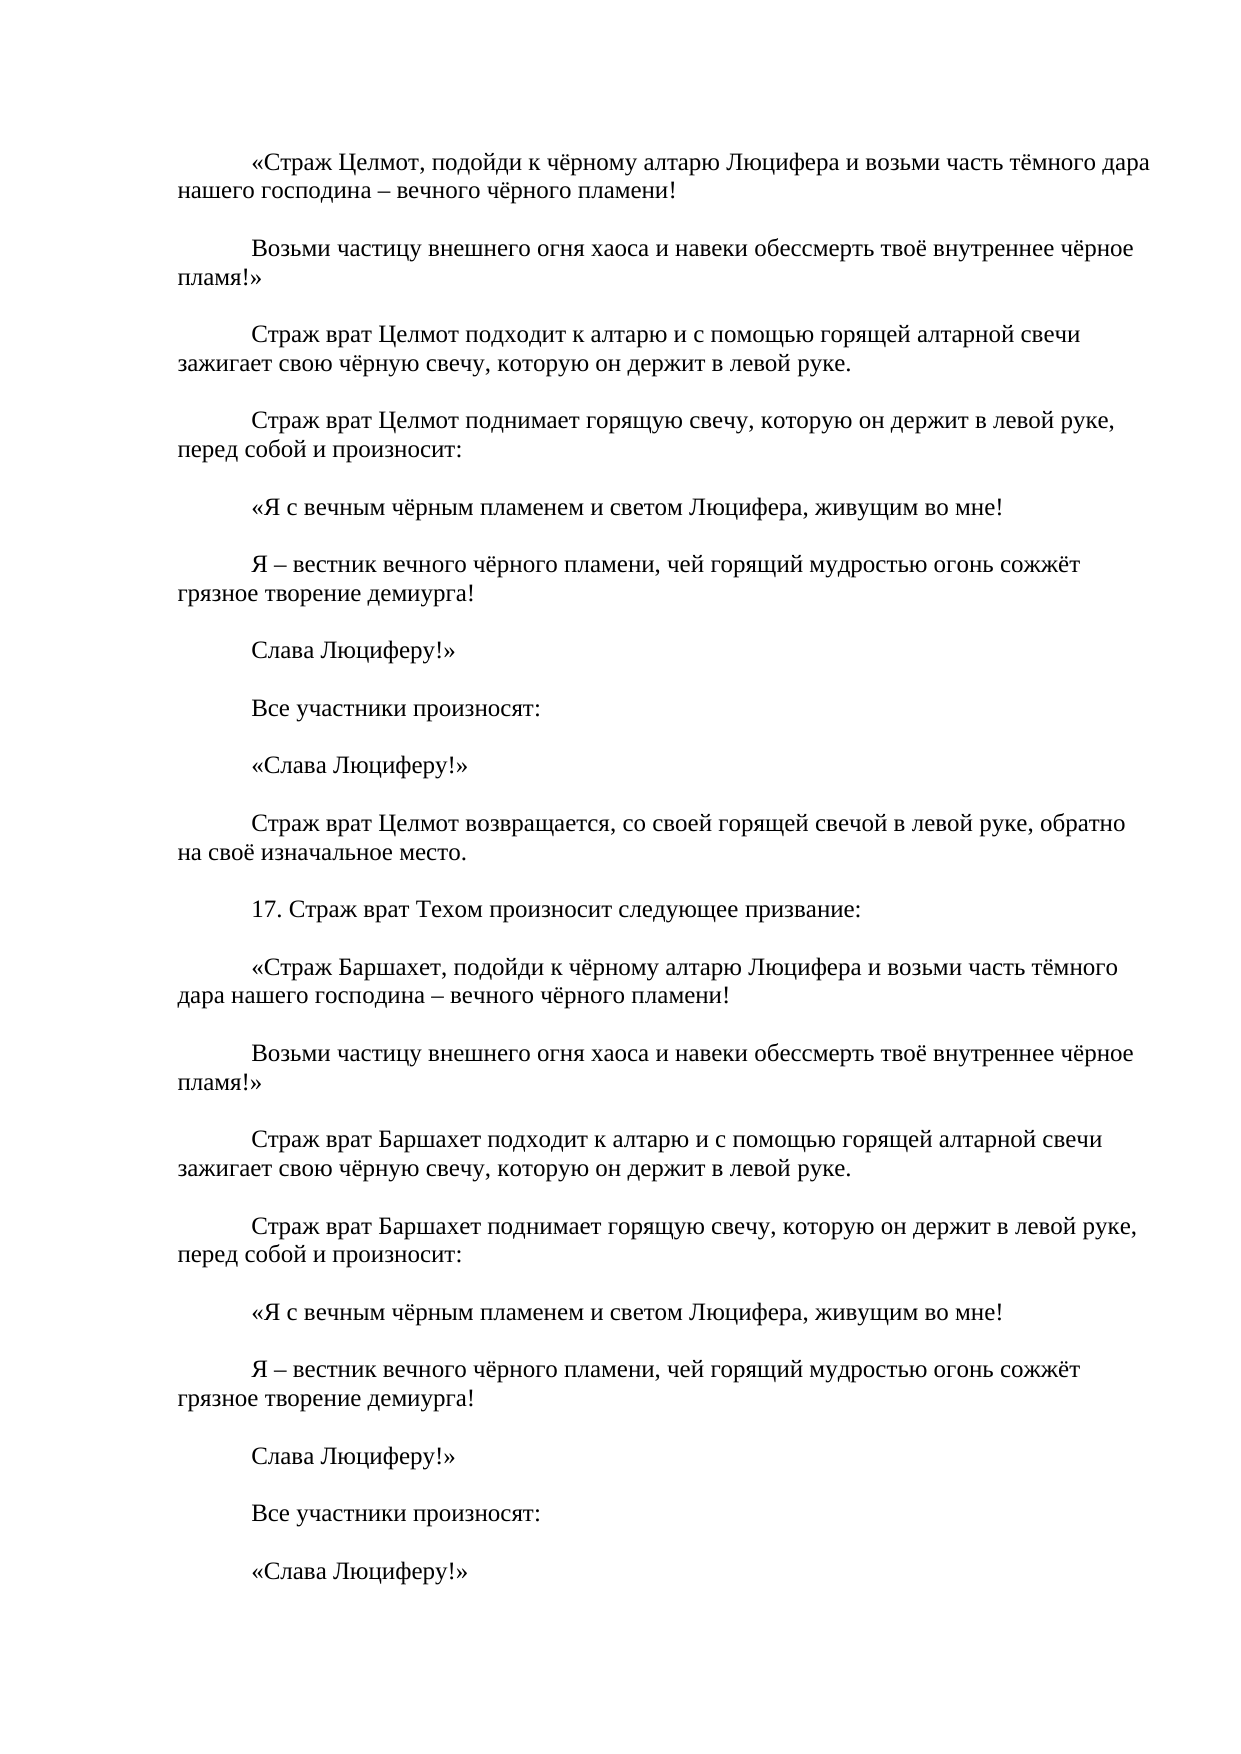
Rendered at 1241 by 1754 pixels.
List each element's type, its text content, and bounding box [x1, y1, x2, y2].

text Я – вестник вечного чёрного пламени, чей горящий мудростью огонь сожжёт грязное творение демиурга! [177, 549, 1142, 607]
text Возьми частицу внешнего огня хаоса и навеки обессмерть твоё внутреннее чёрное пламя!» [177, 1038, 1163, 1096]
text Я – вестник вечного чёрного пламени, чей горящий мудростью огонь сожжёт грязное творение демиурга! [177, 1354, 1142, 1412]
text Слава Люциферу!» [251, 636, 1163, 664]
text Страж врат Целмот подходит к алтарю и с помощью горящей алтарной свечи зажигает свою чёрную свечу, которую он держит в левой руке. [177, 319, 1163, 377]
text «Слава Люциферу!» [251, 751, 1163, 779]
text Страж врат Целмот поднимает горящую свечу, которую он держит в левой руке, перед собой и произносит: [177, 406, 1163, 463]
text Все участники произносят: [251, 1498, 1163, 1527]
text Все участники произносят: [251, 693, 1163, 722]
list Страж врат Техом произносит следующее призвание: [251, 894, 1163, 923]
text «Я с вечным чёрным пламенем и светом Люцифера, живущим во мне! [251, 1297, 1163, 1326]
text «Слава Люциферу!» [251, 1556, 1163, 1584]
text Страж врат Целмот возвращается, со своей горящей свечой в левой руке, обратно на своё изначальное место. [177, 808, 1142, 866]
text «Я с вечным чёрным пламенем и светом Люцифера, живущим во мне! [251, 492, 1163, 521]
text Страж врат Баршахет подходит к алтарю и с помощью горящей алтарной свечи зажигает свою чёрную свечу, которую он держит в левой руке. [177, 1124, 1163, 1182]
text «Страж Целмот, подойди к чёрному алтарю Люцифера и возьми часть тёмного дара нашего господина – вечного чёрного пламени! [177, 147, 1153, 204]
text Страж врат Баршахет поднимает горящую свечу, которую он держит в левой руке, перед собой и произносит: [177, 1211, 1163, 1268]
text Возьми частицу внешнего огня хаоса и навеки обессмерть твоё внутреннее чёрное пламя!» [177, 233, 1163, 291]
text Слава Люциферу!» [251, 1441, 1163, 1469]
text «Страж Баршахет, подойди к чёрному алтарю Люцифера и возьми часть тёмного дара нашего господина – вечного чёрного пламени! [177, 952, 1163, 1009]
